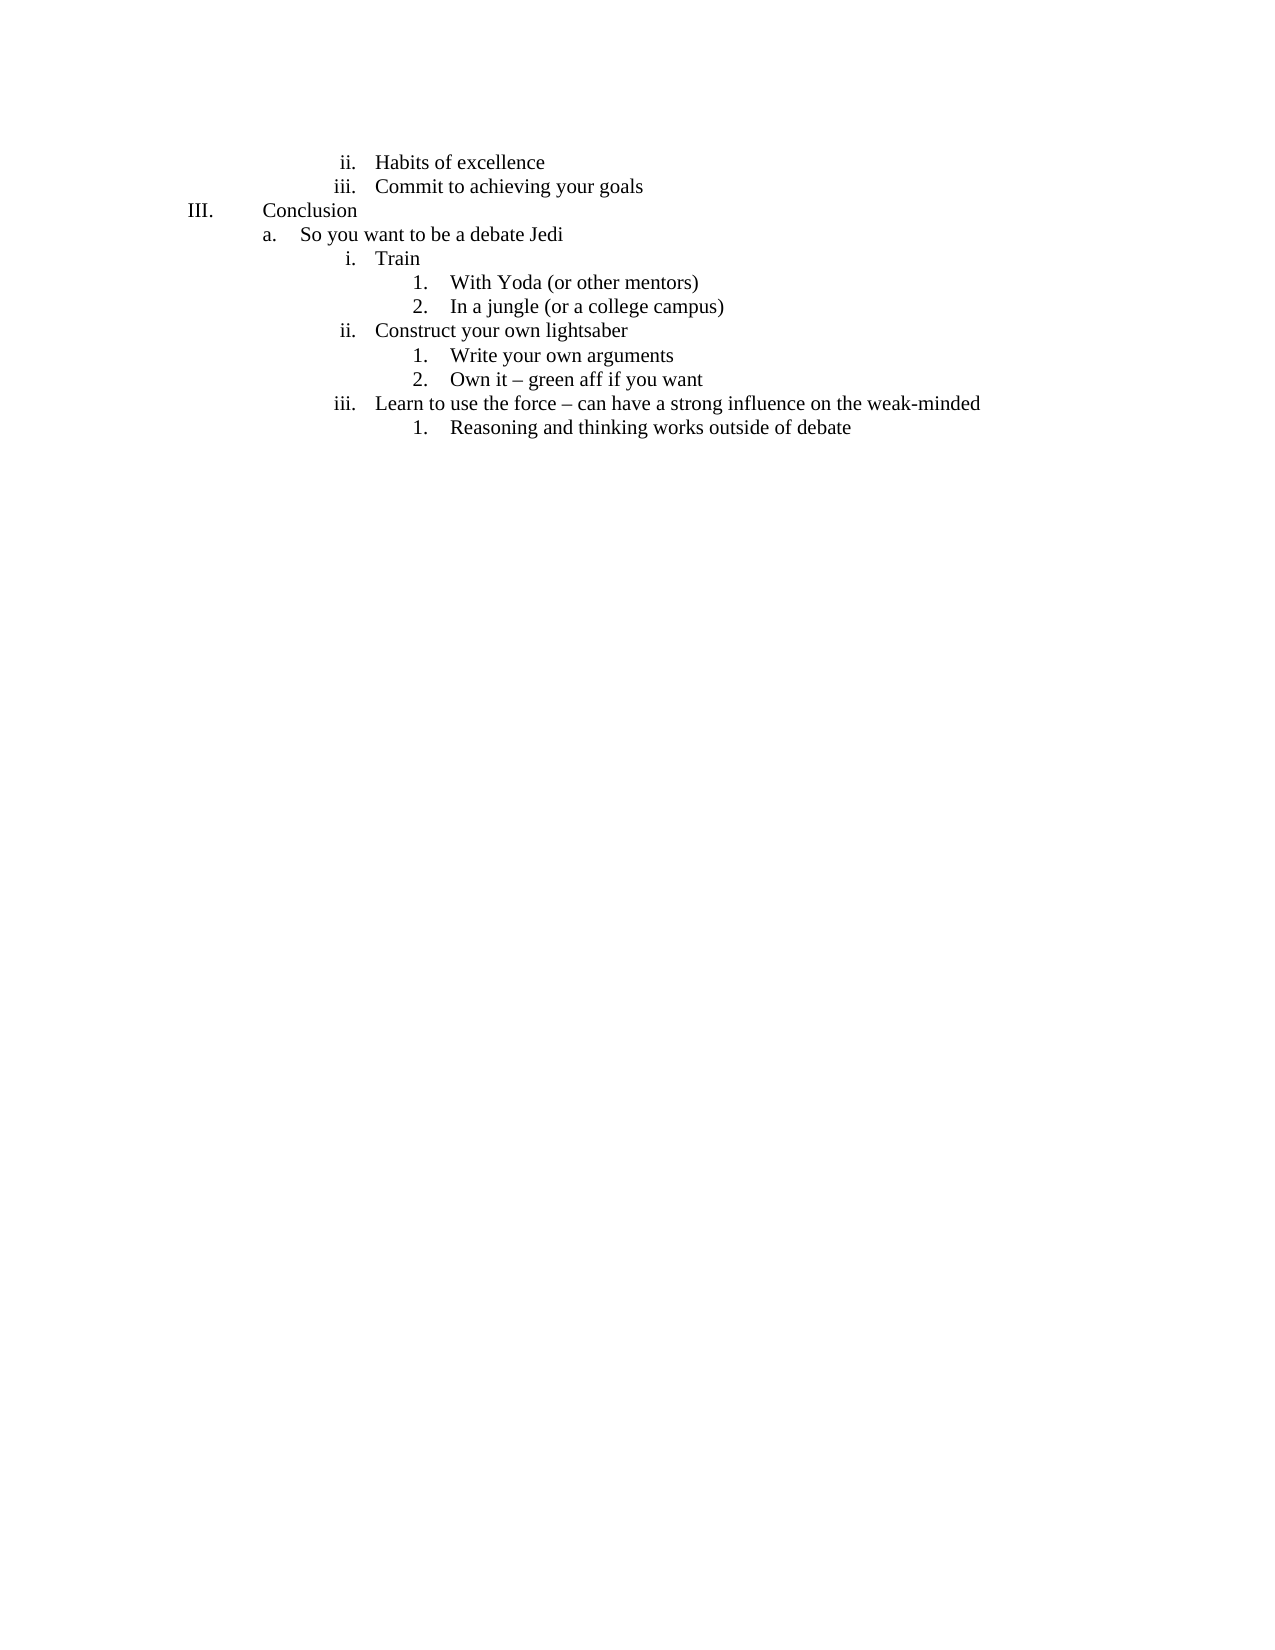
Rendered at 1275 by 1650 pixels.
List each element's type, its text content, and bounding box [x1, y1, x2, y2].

list So you want to be a debate Jedi [262, 222, 1125, 246]
list Reasoning and thinking works outside of debate [412, 415, 1125, 439]
list Habits of excellence [356, 150, 1125, 174]
list In a jungle (or a college campus) [412, 294, 1125, 318]
list Construct your own lightsaber [356, 318, 1125, 342]
list With Yoda (or other mentors) [412, 270, 1125, 294]
list Commit to achieving your goals [356, 174, 1125, 198]
list Learn to use the force – can have a strong influence on the weak-minded [356, 391, 1125, 415]
list Conclusion [187, 198, 1125, 222]
list Own it – green aff if you want [412, 367, 1125, 391]
list Write your own arguments [412, 342, 1125, 367]
list Train [356, 246, 1125, 270]
